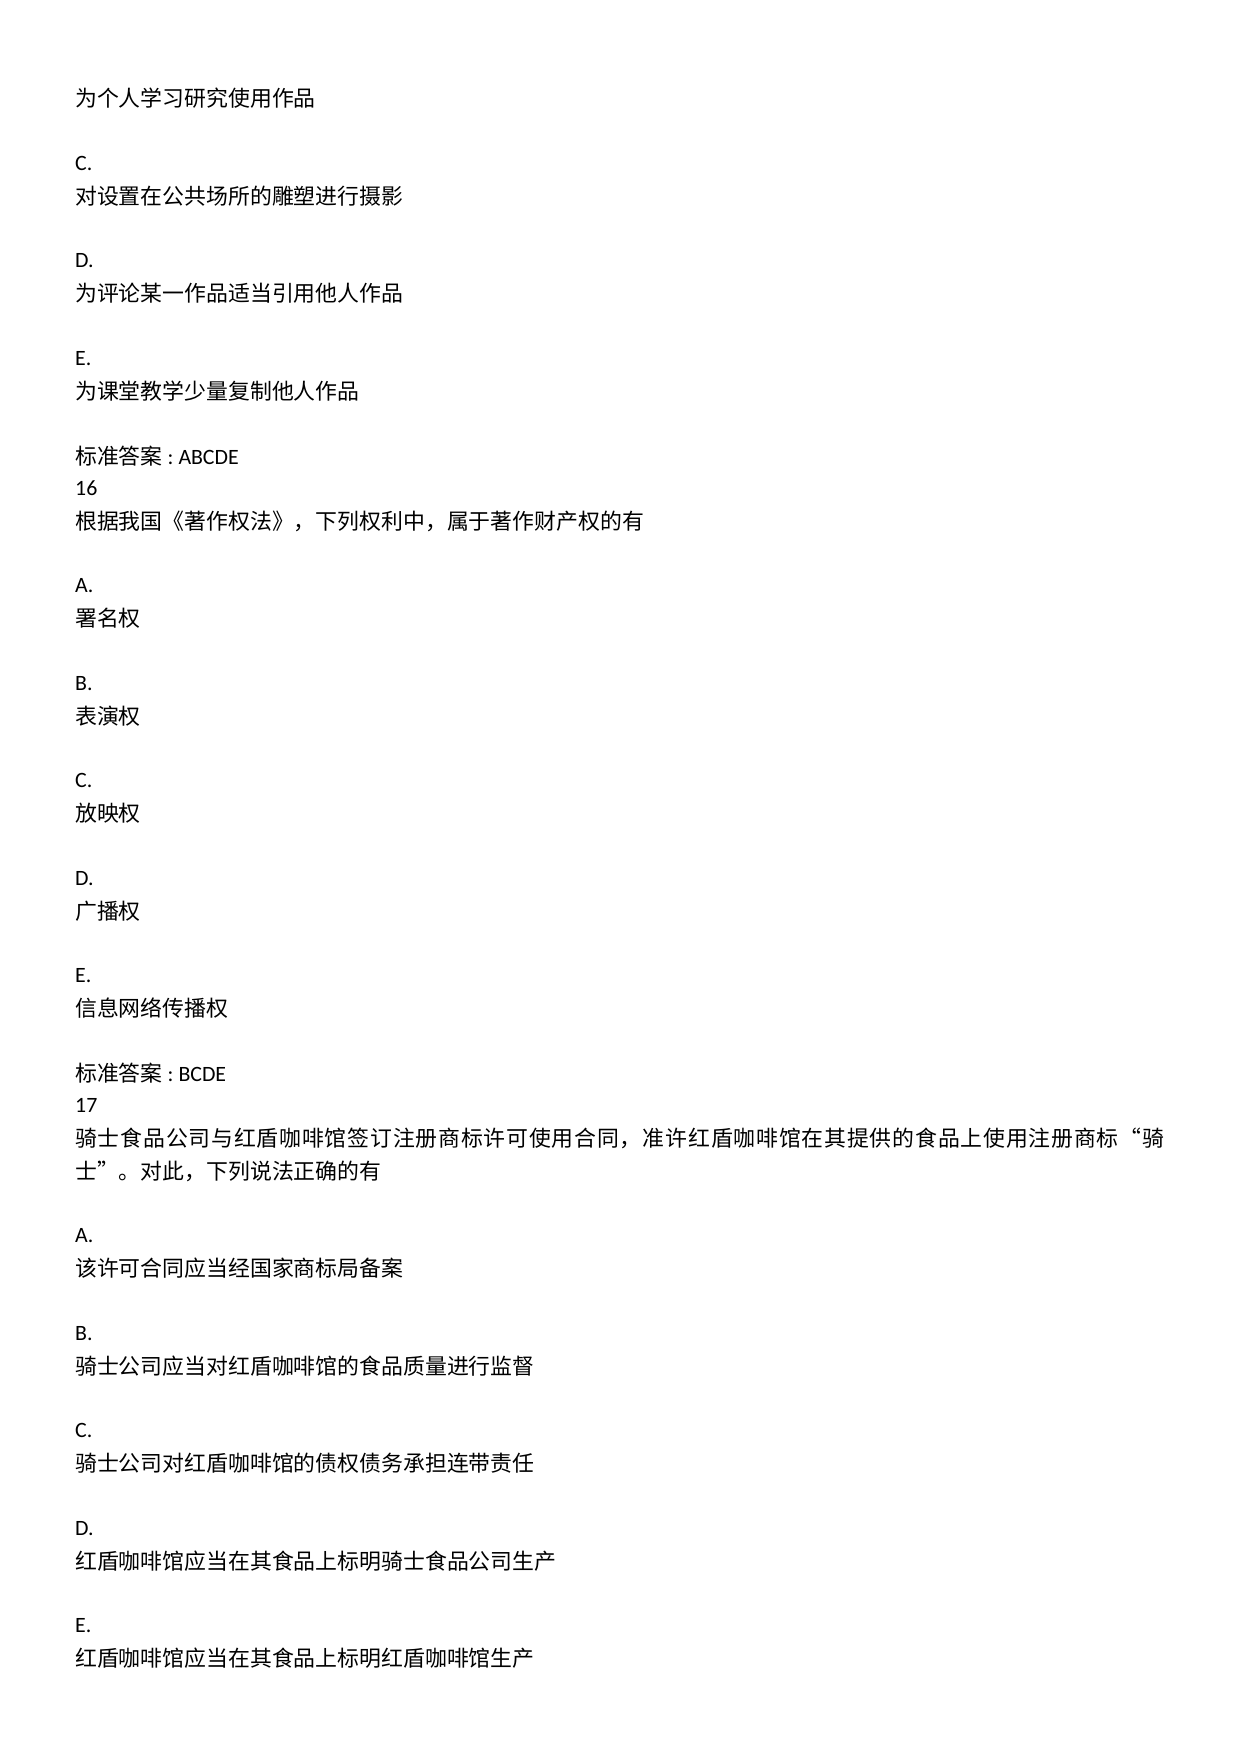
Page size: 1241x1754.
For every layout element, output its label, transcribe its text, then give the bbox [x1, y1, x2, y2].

text 标准答案 : BCDE [75, 1056, 1165, 1088]
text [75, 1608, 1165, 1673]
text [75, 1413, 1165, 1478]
text 为课堂教学少量复制他人作品 [75, 373, 1165, 406]
text 骑士食品公司与红盾咖啡馆签订注册商标许可使用合同，准许红盾咖啡馆在其提供的食品上使用注册商标“骑士”。对此，下列说法正确的有 [75, 1121, 1165, 1186]
text A. [75, 568, 1165, 601]
text 16 [75, 471, 1165, 503]
text C. [75, 146, 1165, 178]
text 标准答案 : ABCDE [75, 438, 1165, 471]
text 为个人学习研究使用作品 [75, 81, 1165, 113]
text 对设置在公共场所的雕塑进行摄影 [75, 178, 1165, 211]
text 17 [75, 1088, 1165, 1121]
text D. [75, 861, 1165, 893]
text 广播权 [75, 893, 1165, 926]
text D. [75, 243, 1165, 276]
text 为评论某一作品适当引用他人作品 [75, 276, 1165, 308]
text 署名权 [75, 601, 1165, 633]
text 根据我国《著作权法》，下列权利中，属于著作财产权的有 [75, 503, 1165, 536]
text E. [75, 958, 1165, 991]
text E. [75, 341, 1165, 373]
text A. [75, 1218, 1165, 1251]
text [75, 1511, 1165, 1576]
text C. [75, 763, 1165, 796]
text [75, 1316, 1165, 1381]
text 放映权 [75, 796, 1165, 828]
text B. [75, 666, 1165, 698]
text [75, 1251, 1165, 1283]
text 信息网络传播权 [75, 991, 1165, 1023]
text 表演权 [75, 698, 1165, 731]
